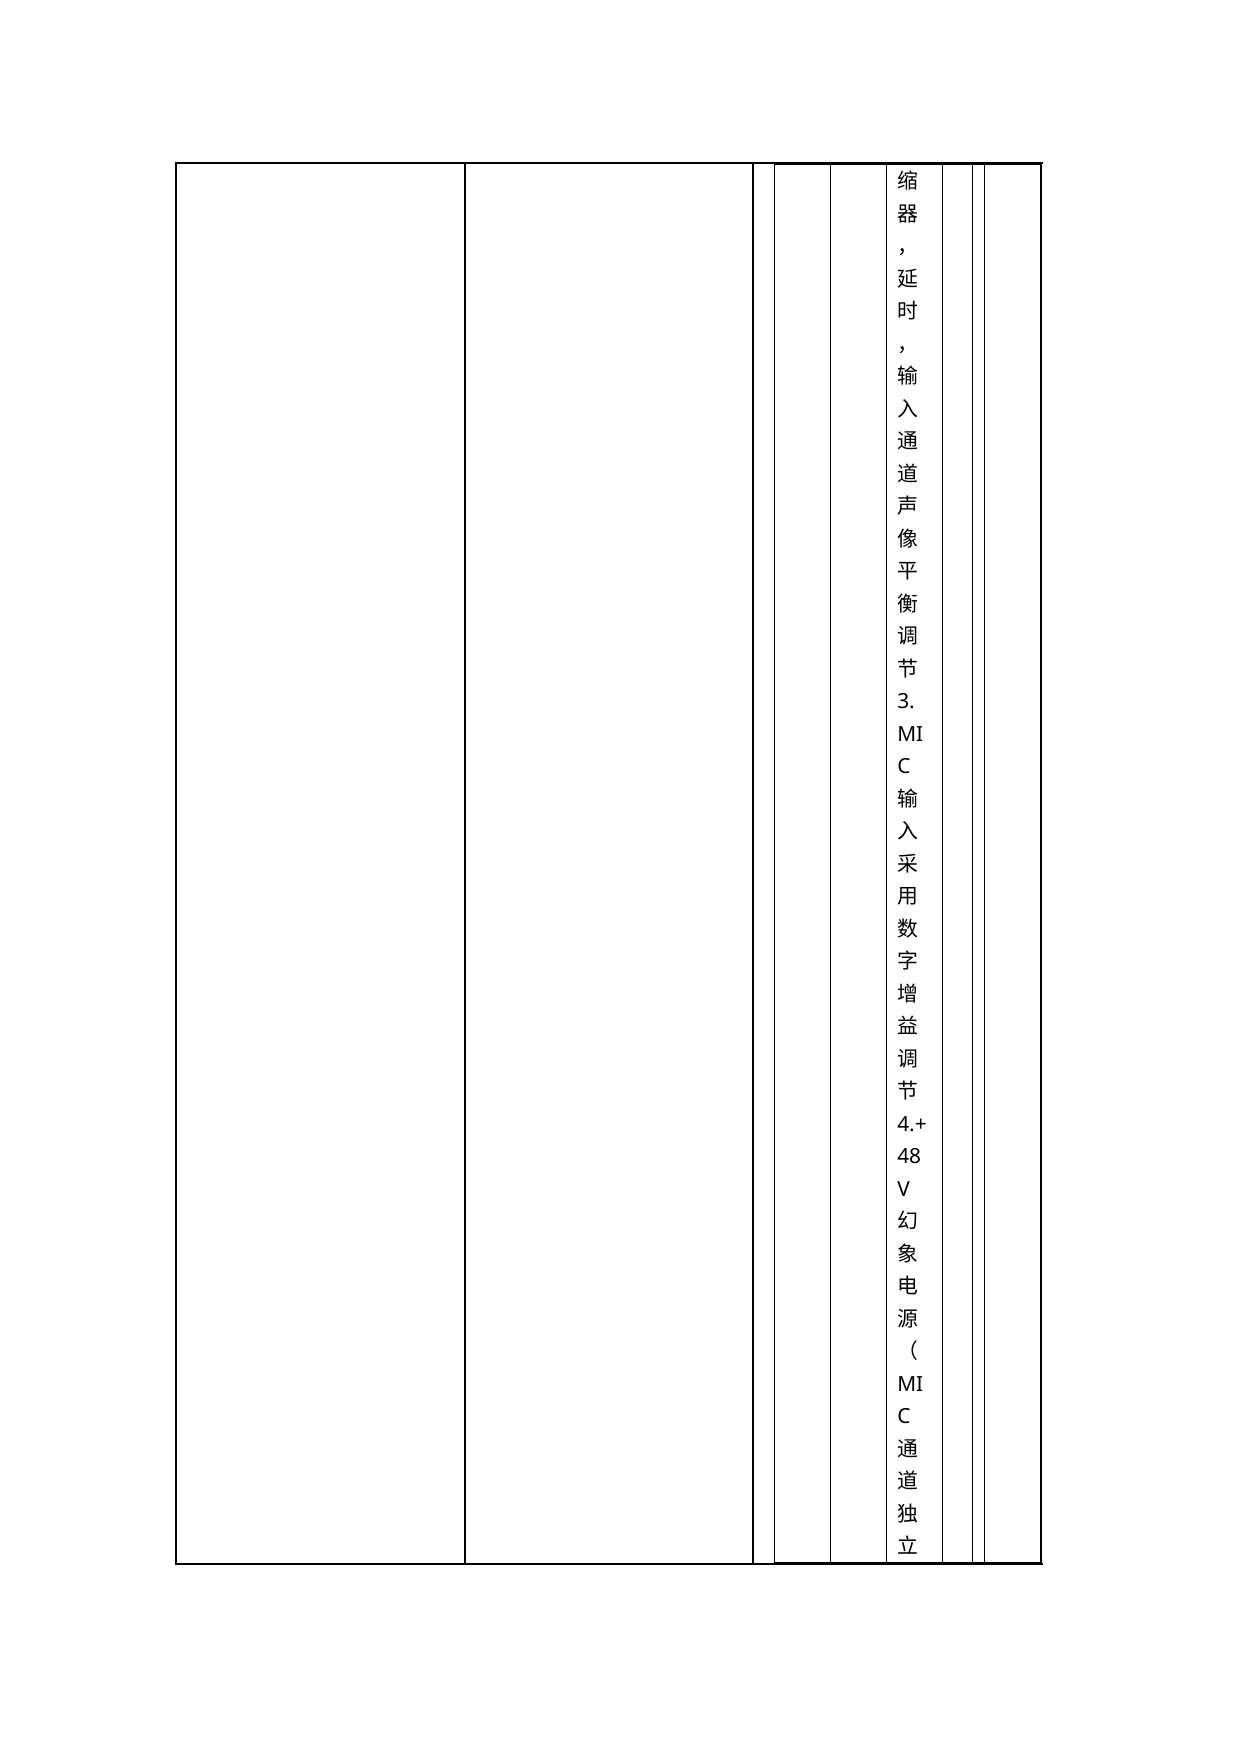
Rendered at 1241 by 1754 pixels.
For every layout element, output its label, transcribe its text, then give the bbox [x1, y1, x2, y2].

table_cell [985, 165, 1040, 1562]
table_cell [754, 164, 774, 1563]
table_cell 1 [177, 164, 464, 1563]
table_cell [466, 164, 752, 1563]
